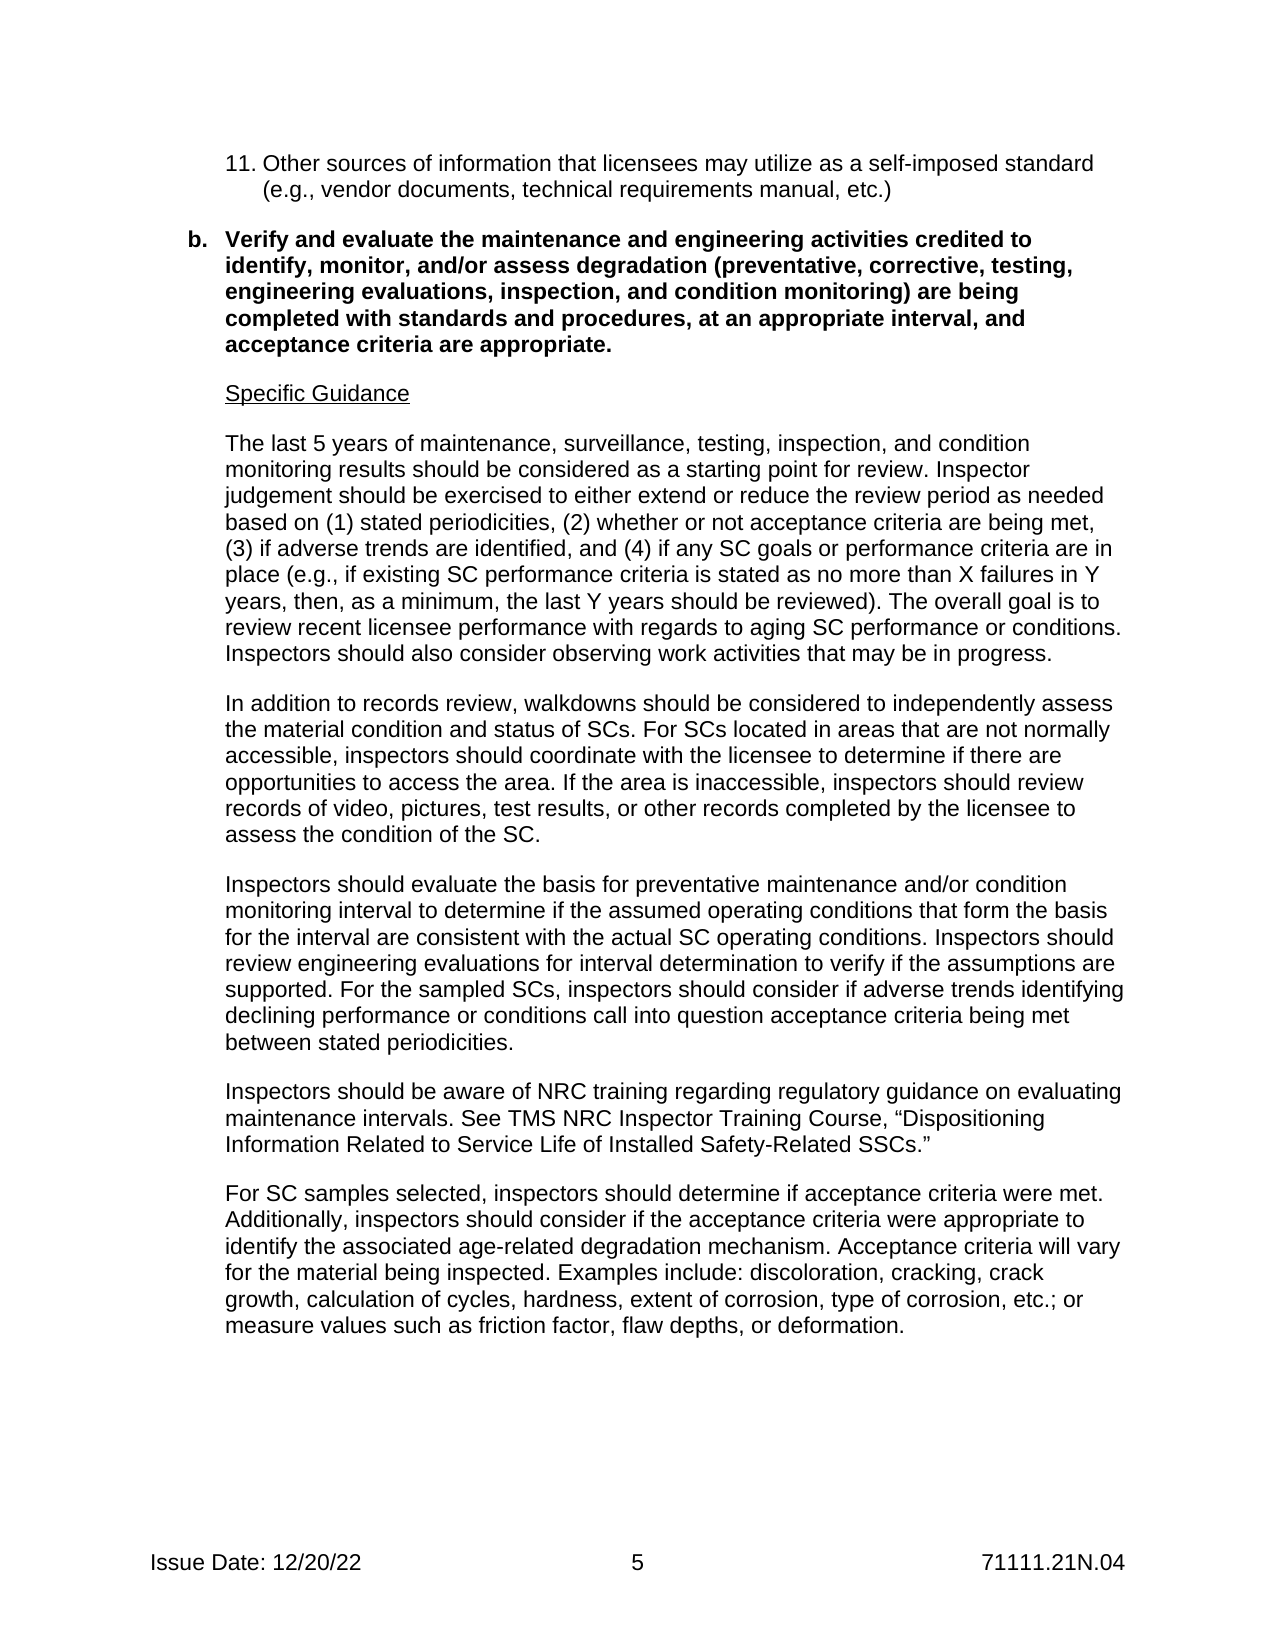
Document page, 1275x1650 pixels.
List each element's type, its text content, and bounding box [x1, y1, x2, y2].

list Other sources of information that licensees may utilize as a self-imposed standard (e.g., vendor documents, technical requirements manual, etc.) [225, 150, 1125, 203]
list Verify and evaluate the maintenance and engineering activities credited to identify, monitor, and/or assess degradation (preventative, corrective, testing, engineering evaluations, inspection, and condition monitoring) are being completed with standards and procedures, at an appropriate interval, and acceptance criteria are appropriate. [187, 226, 1125, 357]
text Inspectors should evaluate the basis for preventative maintenance and/or condition monitoring interval to determine if the assumed operating conditions that form the basis for the interval are consistent with the actual SC operating conditions. Inspectors should review engineering evaluations for interval determination to verify if the assumptions are supported. For the sampled SCs, inspectors should consider if adverse trends identifying declining performance or conditions call into question acceptance criteria being met between stated periodicities. [225, 871, 1125, 1055]
text The last 5 years of maintenance, surveillance, testing, inspection, and condition monitoring results should be considered as a starting point for review. Inspector judgement should be exercised to either extend or reduce the review period as needed based on (1) stated periodicities, (2) whether or not acceptance criteria are being met, (3) if adverse trends are identified, and (4) if any SC goals or performance criteria are in place (e.g., if existing SC performance criteria is stated as no more than X failures in Y years, then, as a minimum, the last Y years should be reviewed). The overall goal is to review recent licensee performance with regards to aging SC performance or conditions. Inspectors should also consider observing work activities that may be in progress. [225, 429, 1125, 667]
text For SC samples selected, inspectors should determine if acceptance criteria were met. Additionally, inspectors should consider if the acceptance criteria were appropriate to identify the associated age-related degradation mechanism. Acceptance criteria will vary for the material being inspected. Examples include: discoloration, cracking, crack growth, calculation of cycles, hardness, extent of corrosion, type of corrosion, etc.; or measure values such as friction factor, flaw depths, or deformation. [225, 1180, 1125, 1338]
text Inspectors should be aware of NRC training regarding regulatory guidance on evaluating maintenance intervals. See TMS NRC Inspector Training Course, “Dispositioning Information Related to Service Life of Installed Safety-Related SSCs.” [225, 1078, 1125, 1157]
text Specific Guidance [225, 380, 1125, 407]
text In addition to records review, walkdowns should be considered to independently assess the material condition and status of SCs. For SCs located in areas that are not normally accessible, inspectors should coordinate with the licensee to determine if there are opportunities to access the area. If the area is inaccessible, inspectors should review records of video, pictures, test results, or other records completed by the licensee to assess the condition of the SC. [225, 690, 1125, 848]
